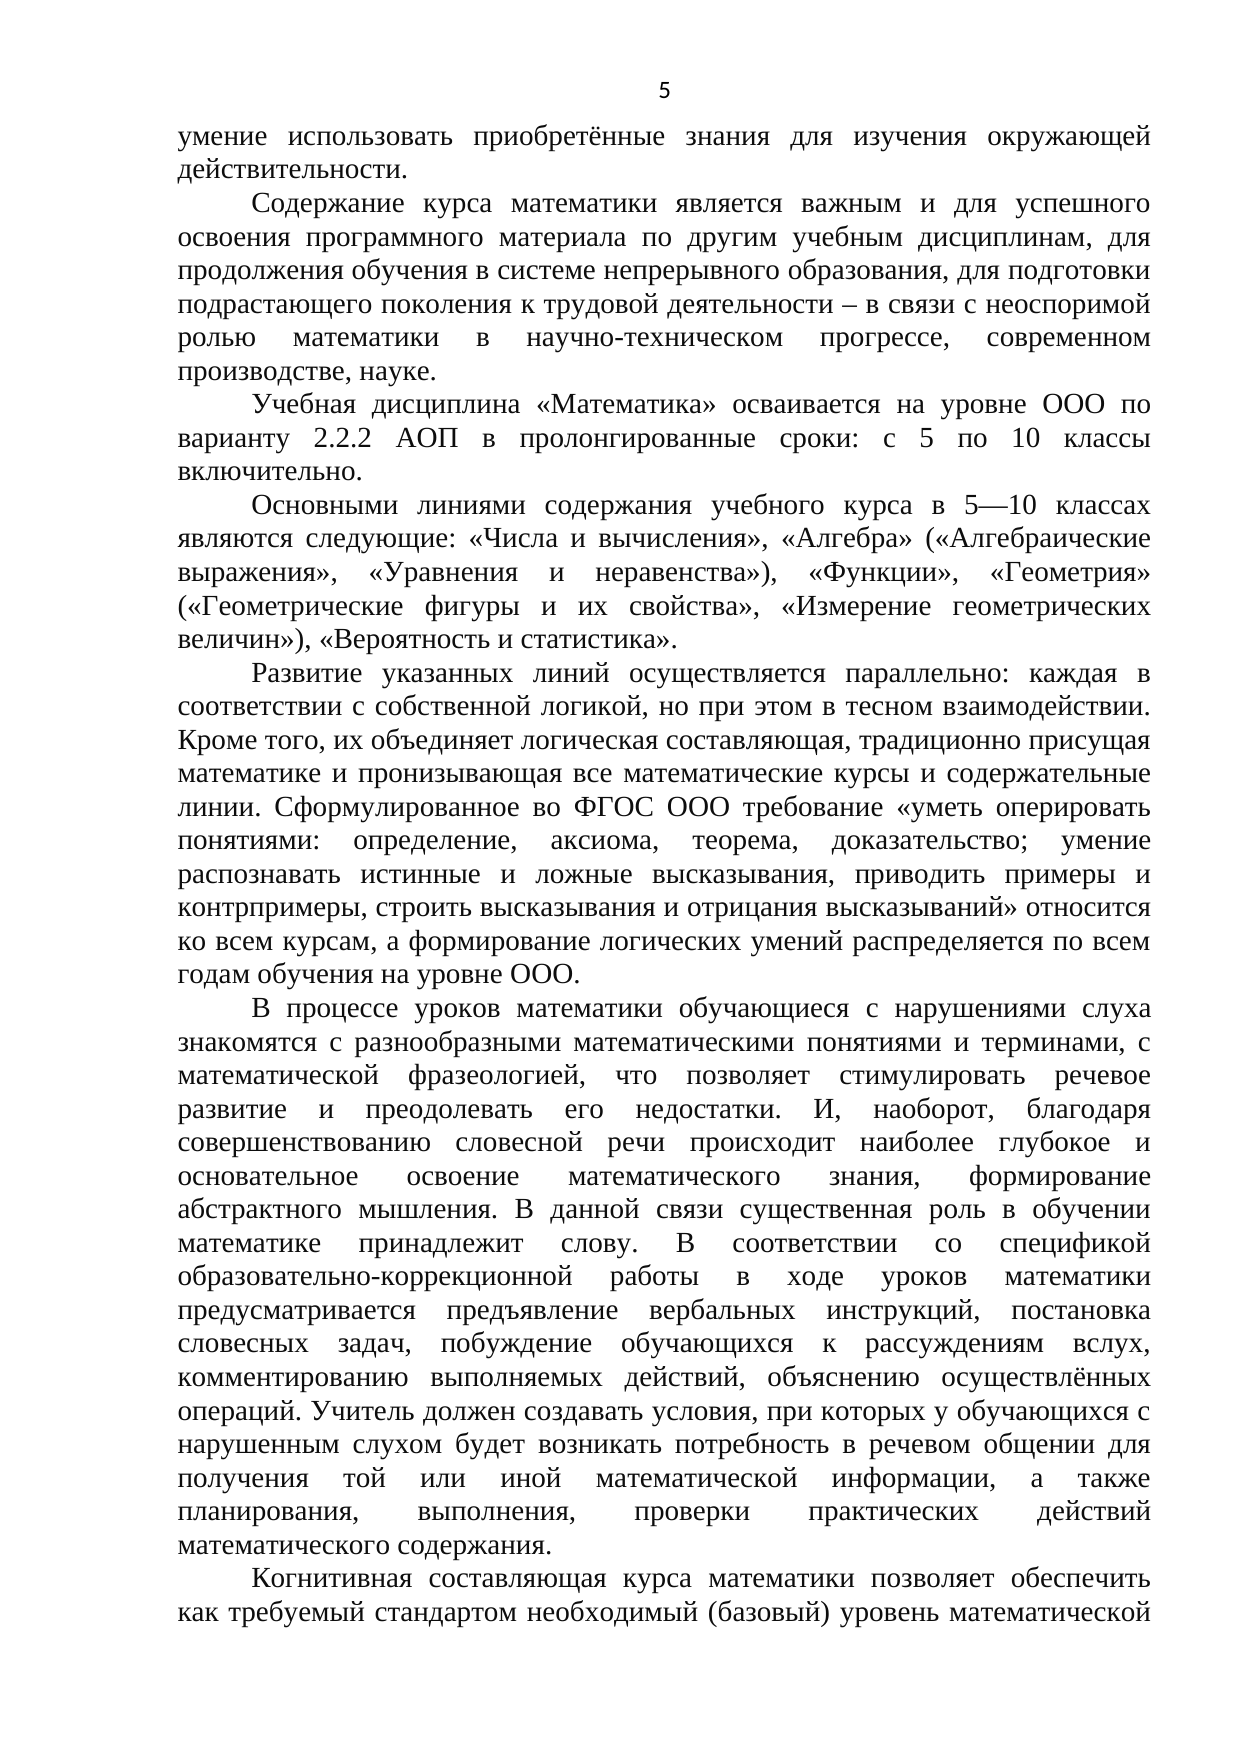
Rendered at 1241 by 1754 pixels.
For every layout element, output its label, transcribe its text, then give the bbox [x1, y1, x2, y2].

text Развитие указанных линий осуществляется параллельно: каждая в соответствии с собственной логикой, но при этом в тесном взаимодействии. Кроме того, их объединяет логическая составляющая, традиционно присущая математике и пронизывающая все математические курсы и содержательные линии. Сформулированное во ФГОС ООО требование «уметь оперировать понятиями: определение, аксиома, теорема, доказательство; умение распознавать истинные и ложные высказывания, приводить примеры и контрпримеры, строить высказывания и отрицания высказываний» относится ко всем курсам, а формирование логических умений распределяется по всем годам обучения на уровне ООО. [177, 655, 1152, 990]
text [177, 1560, 1152, 1627]
text Учебная дисциплина «Математика» осваивается на уровне ООО по варианту 2.2.2 АОП в пролонгированные сроки: с 5 по 10 классы включительно. [177, 386, 1152, 487]
text Содержание курса математики является важным и для успешного освоения программного материала по другим учебным дисциплинам, для продолжения обучения в системе непрерывного образования, для подготовки подрастающего поколения к трудовой деятельности – в связи с неоспоримой ролью математики в научно-техническом прогрессе, современном производстве, науке. [177, 185, 1152, 386]
text В процессе уроков математики обучающиеся с нарушениями слуха знакомятся с разнообразными математическими понятиями и терминами, с математической фразеологией, что позволяет стимулировать речевое развитие и преодолевать его недостатки. И, наоборот, благодаря совершенствованию словесной речи происходит наиболее глубокое и основательное освоение математического знания, формирование абстрактного мышления. В данной связи существенная роль в обучении математике принадлежит слову. В соответствии со спецификой образовательно-коррекционной работы в ходе уроков математики предусматривается предъявление вербальных инструкций, постановка словесных задач, побуждение обучающихся к рассуждениям вслух, комментированию выполняемых действий, объяснению осуществлённых операций. Учитель должен создавать условия, при которых у обучающихся с нарушенным слухом будет возникать потребность в речевом общении для получения той или иной математической информации, а также планирования, выполнения, проверки практических действий математического содержания. [177, 990, 1152, 1560]
text Основными линиями содержания учебного курса в 5—10 классах являются следующие: «Числа и вычисления», «Алгебра» («Алгебраические выражения», «Уравнения и неравенства»), «Функции», «Геометрия» («Геометрические фигуры и их свойства», «Измерение геометрических величин»), «Вероятность и статистика». [177, 487, 1152, 655]
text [177, 118, 1152, 185]
